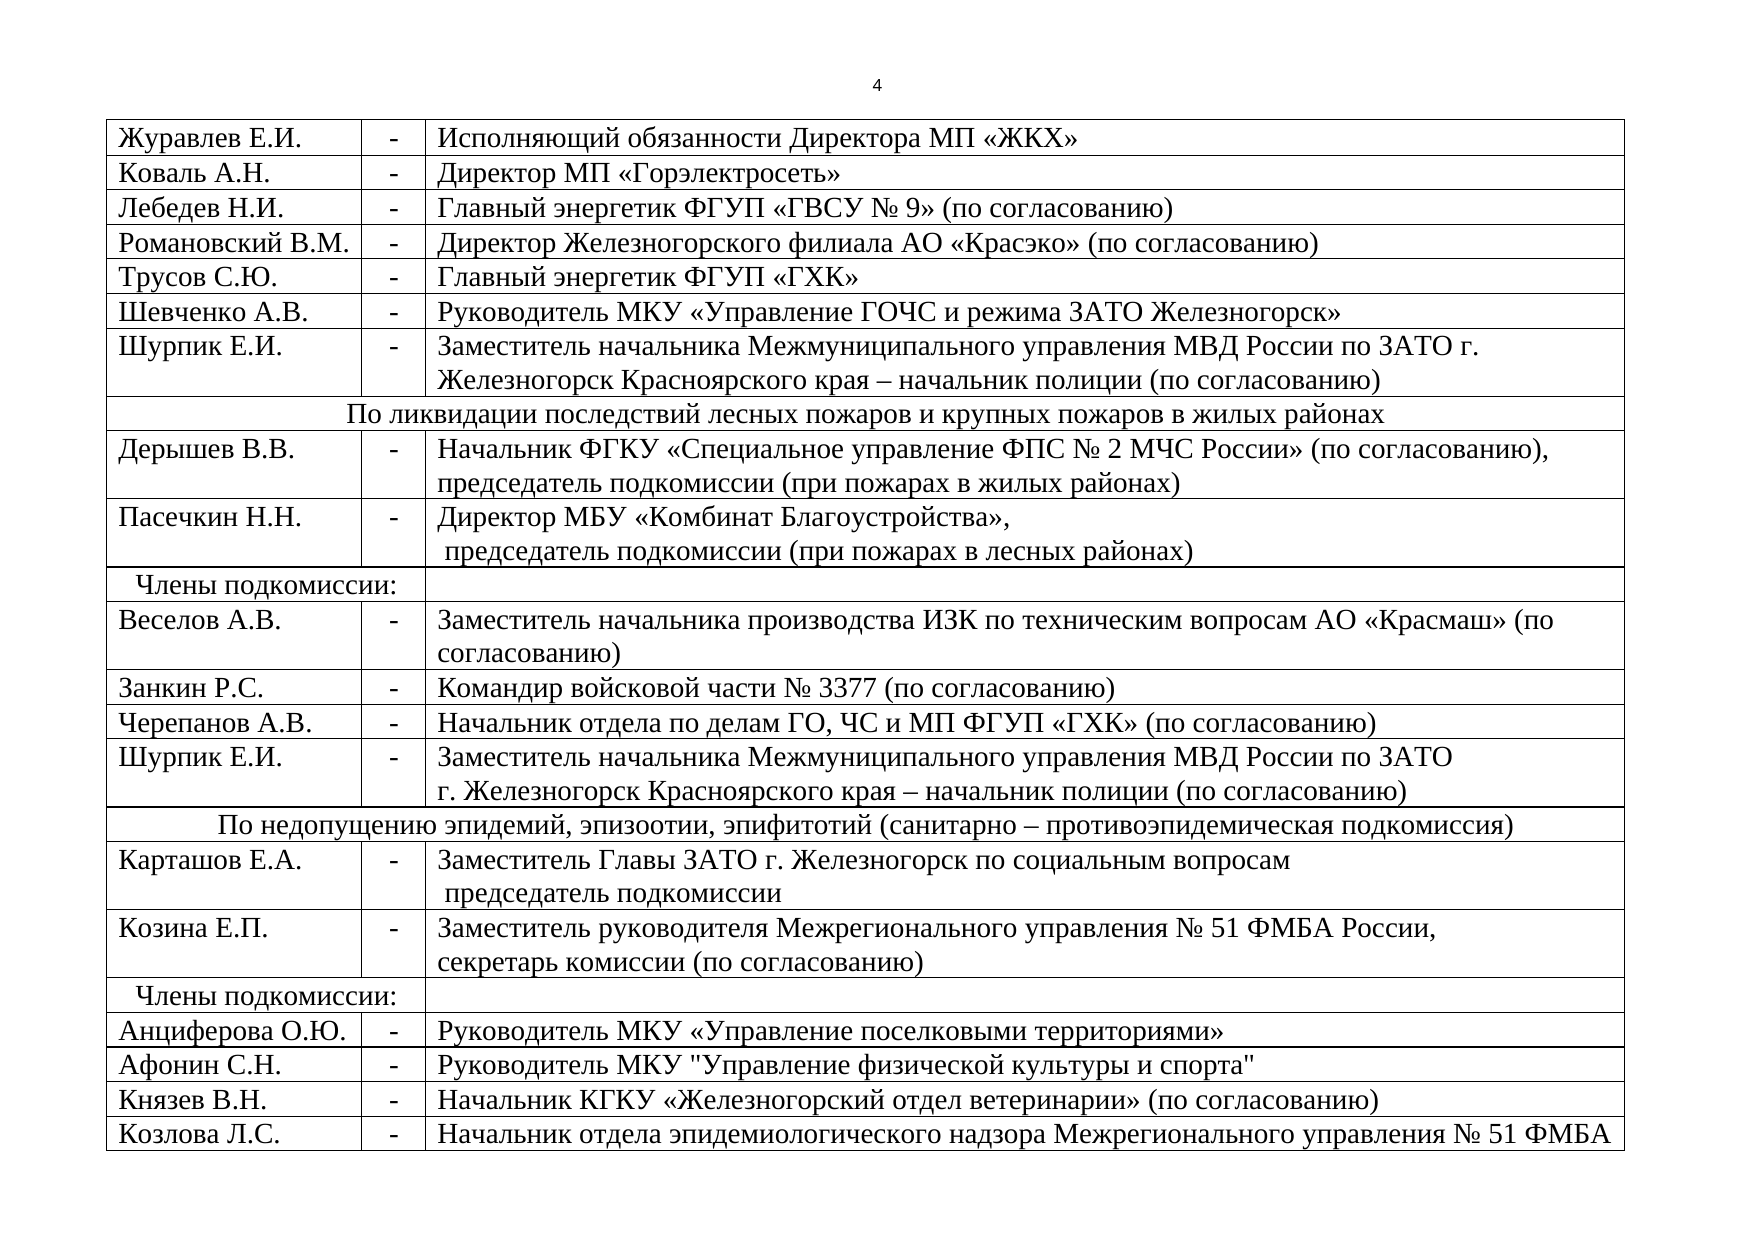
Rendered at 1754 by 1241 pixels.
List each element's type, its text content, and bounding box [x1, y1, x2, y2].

table_cell - [362, 670, 425, 704]
table_cell - [362, 1117, 425, 1150]
table_cell - [362, 156, 425, 189]
table_cell [426, 978, 1624, 1012]
table_cell - [362, 910, 425, 977]
table_cell - [362, 225, 425, 258]
table_cell Шевченко А.В. [107, 294, 361, 327]
table_cell По ликвидации последствий лесных пожаров и крупных пожаров в жилых районах [107, 397, 1624, 430]
table_cell Афонин С.Н. [107, 1048, 361, 1081]
table_cell Заместитель начальника Межмуниципального управления МВД России по ЗАТО г. Железногорск Красноярского края – начальник полиции (по согласованию) [426, 739, 1624, 806]
table_cell Коваль А.Н. [107, 156, 361, 189]
table_cell - [362, 705, 425, 738]
table_cell - [362, 120, 425, 154]
table_cell Начальник КГКУ «Железногорский отдел ветеринарии» (по согласованию) [426, 1082, 1624, 1116]
table_cell Дерышев В.В. [107, 431, 361, 498]
table_cell - [362, 259, 425, 293]
table_cell Черепанов А.В. [107, 705, 361, 738]
table_cell Члены подкомиссии: [107, 978, 425, 1012]
table_cell - [362, 294, 425, 327]
table_cell Анциферова О.Ю. [107, 1013, 361, 1046]
table_cell - [362, 190, 425, 224]
table_cell Главный энергетик ФГУП «ГВСУ № 9» (по согласованию) [426, 190, 1624, 224]
table_cell Заместитель начальника производства ИЗК по техническим вопросам АО «Красмаш» (по согласованию) [426, 602, 1624, 669]
table_cell Романовский В.М. [107, 225, 361, 258]
table_cell Заместитель Главы ЗАТО г. Железногорск по социальным вопросам председатель подкомиссии [426, 842, 1624, 909]
table_cell - [362, 499, 425, 566]
table_cell - [362, 739, 425, 806]
table_cell Козина Е.П. [107, 910, 361, 977]
table_cell Князев В.Н. [107, 1082, 361, 1116]
table_cell [426, 568, 1624, 601]
table_cell - [362, 1013, 425, 1046]
table_cell Руководитель МКУ «Управление ГОЧС и режима ЗАТО Железногорск» [426, 294, 1624, 327]
table_cell Директор Железногорского филиала АО «Красэко» (по согласованию) [426, 225, 1624, 258]
table_cell Исполняющий обязанности Директора МП «ЖКХ» [426, 120, 1624, 154]
table_cell Шурпик Е.И. [107, 329, 361, 396]
table_cell Директор МБУ «Комбинат Благоустройства», председатель подкомиссии (при пожарах в лесных районах) [426, 499, 1624, 566]
table_cell Занкин Р.С. [107, 670, 361, 704]
table_cell Журавлев Е.И. [107, 120, 361, 154]
table_cell - [362, 431, 425, 498]
table_cell Директор МП «Горэлектросеть» [426, 156, 1624, 189]
table_cell Начальник отдела по делам ГО, ЧС и МП ФГУП «ГХК» (по согласованию) [426, 705, 1624, 738]
table_cell Лебедев Н.И. [107, 190, 361, 224]
table_cell Козлова Л.С. [107, 1117, 361, 1150]
table_cell - [362, 842, 425, 909]
table_cell Пасечкин Н.Н. [107, 499, 361, 566]
table_cell Начальник ФГКУ «Специальное управление ФПС № 2 МЧС России» (по согласованию), председатель подкомиссии (при пожарах в жилых районах) [426, 431, 1624, 498]
table_cell По недопущению эпидемий, эпизоотии, эпифитотий (санитарно – противоэпидемическая подкомиссия) [107, 808, 1624, 841]
table_cell Заместитель начальника Межмуниципального управления МВД России по ЗАТО г. Железногорск Красноярского края – начальник полиции (по согласованию) [426, 329, 1624, 396]
table_cell Веселов А.В. [107, 602, 361, 669]
table_cell Трусов С.Ю. [107, 259, 361, 293]
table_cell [426, 1117, 1624, 1150]
table_cell Командир войсковой части № 3377 (по согласованию) [426, 670, 1624, 704]
table_cell Члены подкомиссии: [107, 568, 425, 601]
table_cell - [362, 1082, 425, 1116]
table_cell Шурпик Е.И. [107, 739, 361, 806]
table_cell Карташов Е.А. [107, 842, 361, 909]
table_cell Главный энергетик ФГУП «ГХК» [426, 259, 1624, 293]
table_cell Руководитель МКУ "Управление физической культуры и спорта" [426, 1048, 1624, 1081]
table_cell - [362, 329, 425, 396]
table_cell - [362, 1048, 425, 1081]
table_cell Руководитель МКУ «Управление поселковыми территориями» [426, 1013, 1624, 1046]
table_cell Заместитель руководителя Межрегионального управления № 51 ФМБА России, секретарь комиссии (по согласованию) [426, 910, 1624, 977]
table_cell - [362, 602, 425, 669]
